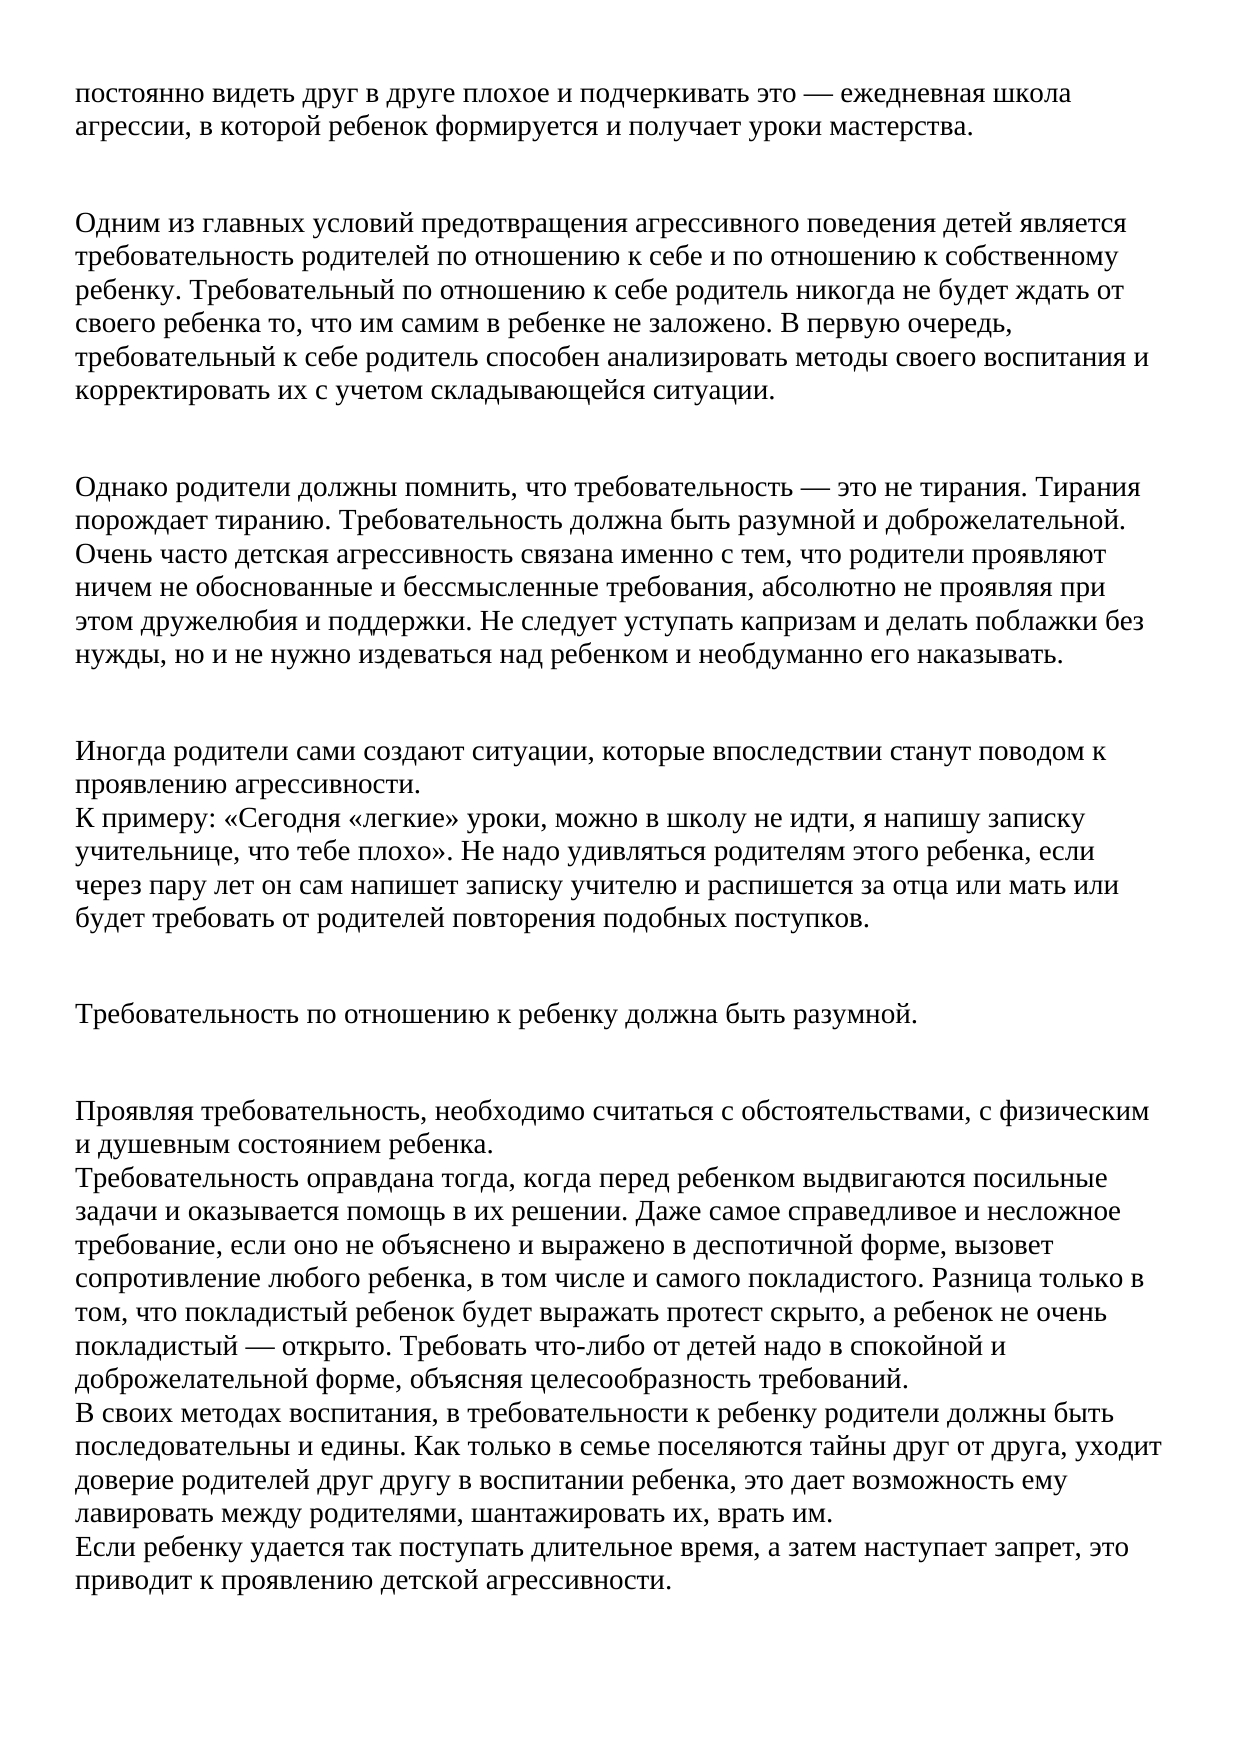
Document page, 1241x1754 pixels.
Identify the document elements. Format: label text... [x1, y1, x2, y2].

text Одним из главных условий предотвращения агрессивного поведения детей является требовательность родителей по отношению к себе и по отношению к собственному ребенку. Требовательный по отношению к себе родитель никогда не будет ждать от своего ребенка то, что им самим в ребенке не заложено. В первую очередь, требовательный к себе родитель способен анализировать методы своего воспитания и корректировать их с учетом складывающейся ситуации. [75, 171, 1165, 406]
text Требовательность по отношению к ребенку должна быть разумной. [75, 963, 1165, 1030]
text Иногда родители сами создают ситуации, которые впоследствии станут поводом к проявлению агрессивности. К примеру: «Сегодня «легкие» уроки, можно в школу не идти, я напишу записку учительнице, что тебе плохо». Не надо удивляться родителям этого ребенка, если через пару лет он сам напишет записку учителю и распишется за отца или мать или будет требовать от родителей повторения подобных поступков. [75, 699, 1165, 934]
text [75, 75, 1165, 142]
text Однако родители должны помнить, что требовательность — это не тирания. Тирания порождает тиранию. Требовательность должна быть разумной и доброжелательной. Очень часто детская агрессивность связана именно с тем, что родители проявляют ничем не обоснованные и бессмысленные требования, абсолютно не проявляя при этом дружелюбия и поддержки. Не следует уступать капризам и делать поблажки без нужды, но и не нужно издеваться над ребенком и необдуманно его наказывать. [75, 435, 1165, 670]
text Проявляя требовательность, необходимо считаться с обстоятельствами, с физическим и душевным состоянием ребенка. Требовательность оправдана тогда, когда перед ребенком выдвигаются посильные задачи и оказывается помощь в их решении. Даже самое справедливое и несложное требование, если оно не объяснено и выражено в деспотичной форме, вызовет сопротивление любого ребенка, в том числе и самого покладистого. Разница только в том, что покладистый ребенок будет выражать протест скрыто, а ребенок не очень покладистый — открыто. Требовать что-либо от детей надо в спокойной и доброжелательной форме, объясняя целесообразность требований. В своих методах воспитания, в требовательности к ребенку родители должны быть последовательны и едины. Как только в семье поселяются тайны друг от друга, уходит доверие родителей друг другу в воспитании ребенка, это дает возможность ему лавировать между родителями, шантажировать их, врать им. Если ребенку удается так поступать длительное время, а затем наступает запрет, это приводит к проявлению детской агрессивности. [75, 1059, 1165, 1596]
